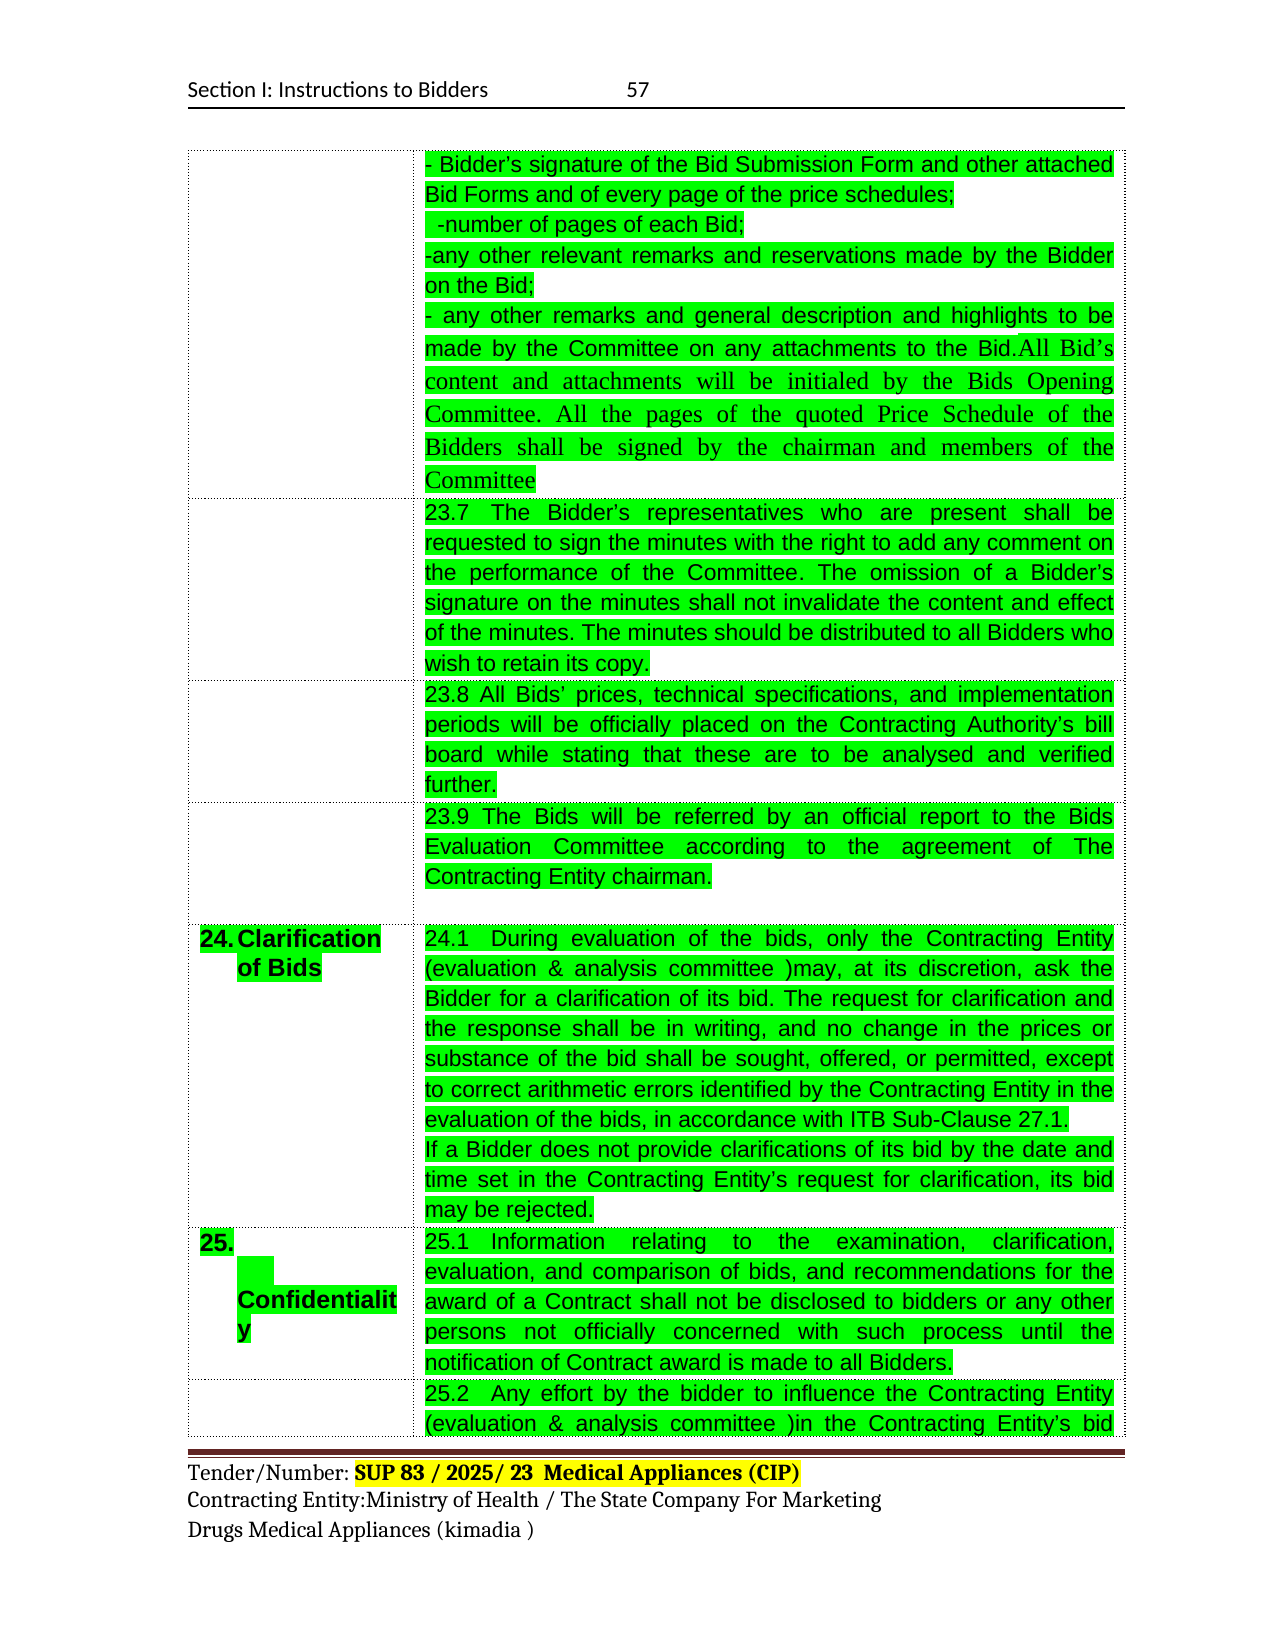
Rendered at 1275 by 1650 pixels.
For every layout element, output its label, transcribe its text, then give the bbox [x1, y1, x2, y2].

table_cell 23.8 All Bids’ prices, technical specifications, and implementation periods will be officially placed on the Contracting Authority’s bill board while stating that these are to be analysed and verified further. [413, 680, 1125, 802]
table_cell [413, 150, 1125, 497]
table_cell [188, 802, 413, 923]
table_cell [188, 498, 413, 680]
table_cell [413, 1379, 1125, 1436]
table_cell 25. Confidentiality [188, 1227, 413, 1379]
table_cell 24. Clarification of Bids [188, 924, 413, 1227]
table_cell 23.9 The Bids will be referred by an official report to the Bids Evaluation Committee according to the agreement of The Contracting Entity chairman. [413, 802, 1125, 923]
table_cell 25.1 Information relating to the examination, clarification, evaluation, and comparison of bids, and recommendations for the award of a Contract shall not be disclosed to bidders or any other persons not officially concerned with such process until the notification of Contract award is made to all Bidders. [413, 1227, 1125, 1379]
table_cell [188, 150, 413, 497]
table_cell [188, 1379, 413, 1436]
table_cell 24.1 During evaluation of the bids, only the Contracting Entity (evaluation & analysis committee )may, at its discretion, ask the Bidder for a clarification of its bid. The request for clarification and the response shall be in writing, and no change in the prices or substance of the bid shall be sought, offered, or permitted, except to correct arithmetic errors identified by the Contracting Entity in the evaluation of the bids, in accordance with ITB Sub-Clause 27.1. If a Bidder does not provide clarifications of its bid by the date and time set in the Contracting Entity’s request for clarification, its bid may be rejected. [413, 924, 1125, 1227]
table_cell 23.7 The Bidder’s representatives who are present shall be requested to sign the minutes with the right to add any comment on the performance of the Committee. The omission of a Bidder’s signature on the minutes shall not invalidate the content and effect of the minutes. The minutes should be distributed to all Bidders who wish to retain its copy. [413, 498, 1125, 680]
table_cell [188, 680, 413, 802]
